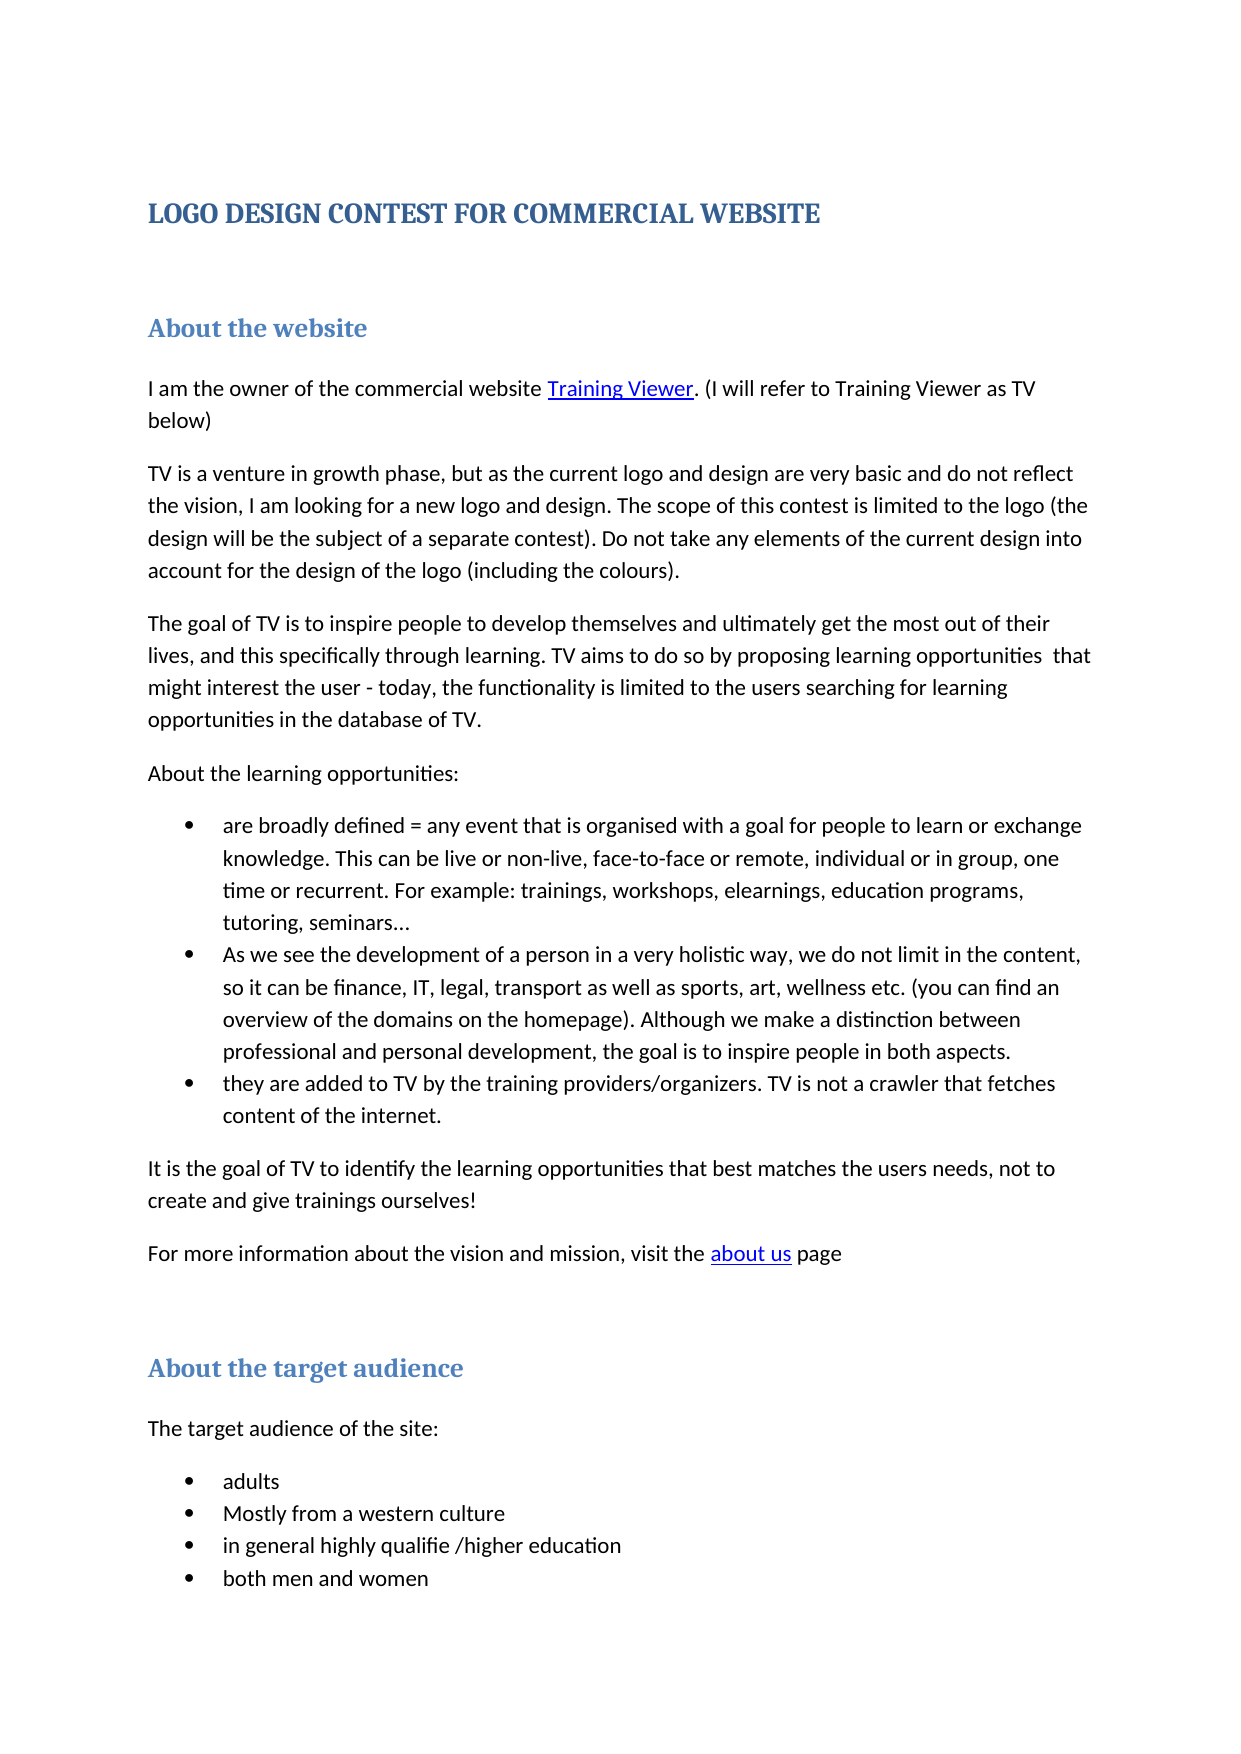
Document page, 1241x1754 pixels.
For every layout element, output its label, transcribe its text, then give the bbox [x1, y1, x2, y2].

text For more information about the vision and mission, visit the about us page [148, 1239, 1093, 1268]
list Mostly from a western culture [185, 1499, 1093, 1527]
text The target audience of the site: [148, 1414, 1093, 1442]
list As we see the development of a person in a very holistic way, we do not limit in the content, so it can be finance, IT, legal, transport as well as sports, art, wellness etc. (you can find an overview of the domains on the homepage). Although we make a distinction between professional and personal development, the goal is to inspire people in both aspects. [185, 940, 1093, 1065]
subtitle About the target audience [148, 1353, 1093, 1384]
text About the learning opportunities: [148, 759, 1093, 787]
text The goal of TV is to inspire people to develop themselves and ultimately get the most out of their lives, and this specifically through learning. TV aims to do so by proposing learning opportunities that might interest the user - today, the functionality is limited to the users searching for learning opportunities in the database of TV. [148, 609, 1093, 734]
text It is the goal of TV to identify the learning opportunities that best matches the users needs, not to create and give trainings ourselves! [148, 1154, 1093, 1214]
text I am the owner of the commercial website Training Viewer. (I will refer to Training Viewer as TV below) [148, 374, 1093, 434]
list in general highly qualifie /higher education [185, 1531, 1093, 1559]
subtitle About the website [148, 313, 1093, 345]
list they are added to TV by the training providers/organizers. TV is not a crawler that fetches content of the internet. [185, 1069, 1093, 1129]
list adults [185, 1467, 1093, 1495]
list are broadly defined = any event that is organised with a goal for people to learn or exchange knowledge. This can be live or non-live, face-to-face or remote, individual or in group, one time or recurrent. For example: trainings, workshops, elearnings, education programs, tutoring, seminars... [185, 812, 1093, 936]
subtitle LOGO DESIGN CONTEST FOR COMMERCIAL WEBSITE [148, 198, 1093, 231]
text TV is a venture in growth phase, but as the current logo and design are very basic and do not reflect the vision, I am looking for a new logo and design. The scope of this contest is limited to the logo (the design will be the subject of a separate contest). Do not take any elements of the current design into account for the design of the logo (including the colours). [148, 459, 1093, 584]
list both men and women [185, 1564, 1093, 1592]
